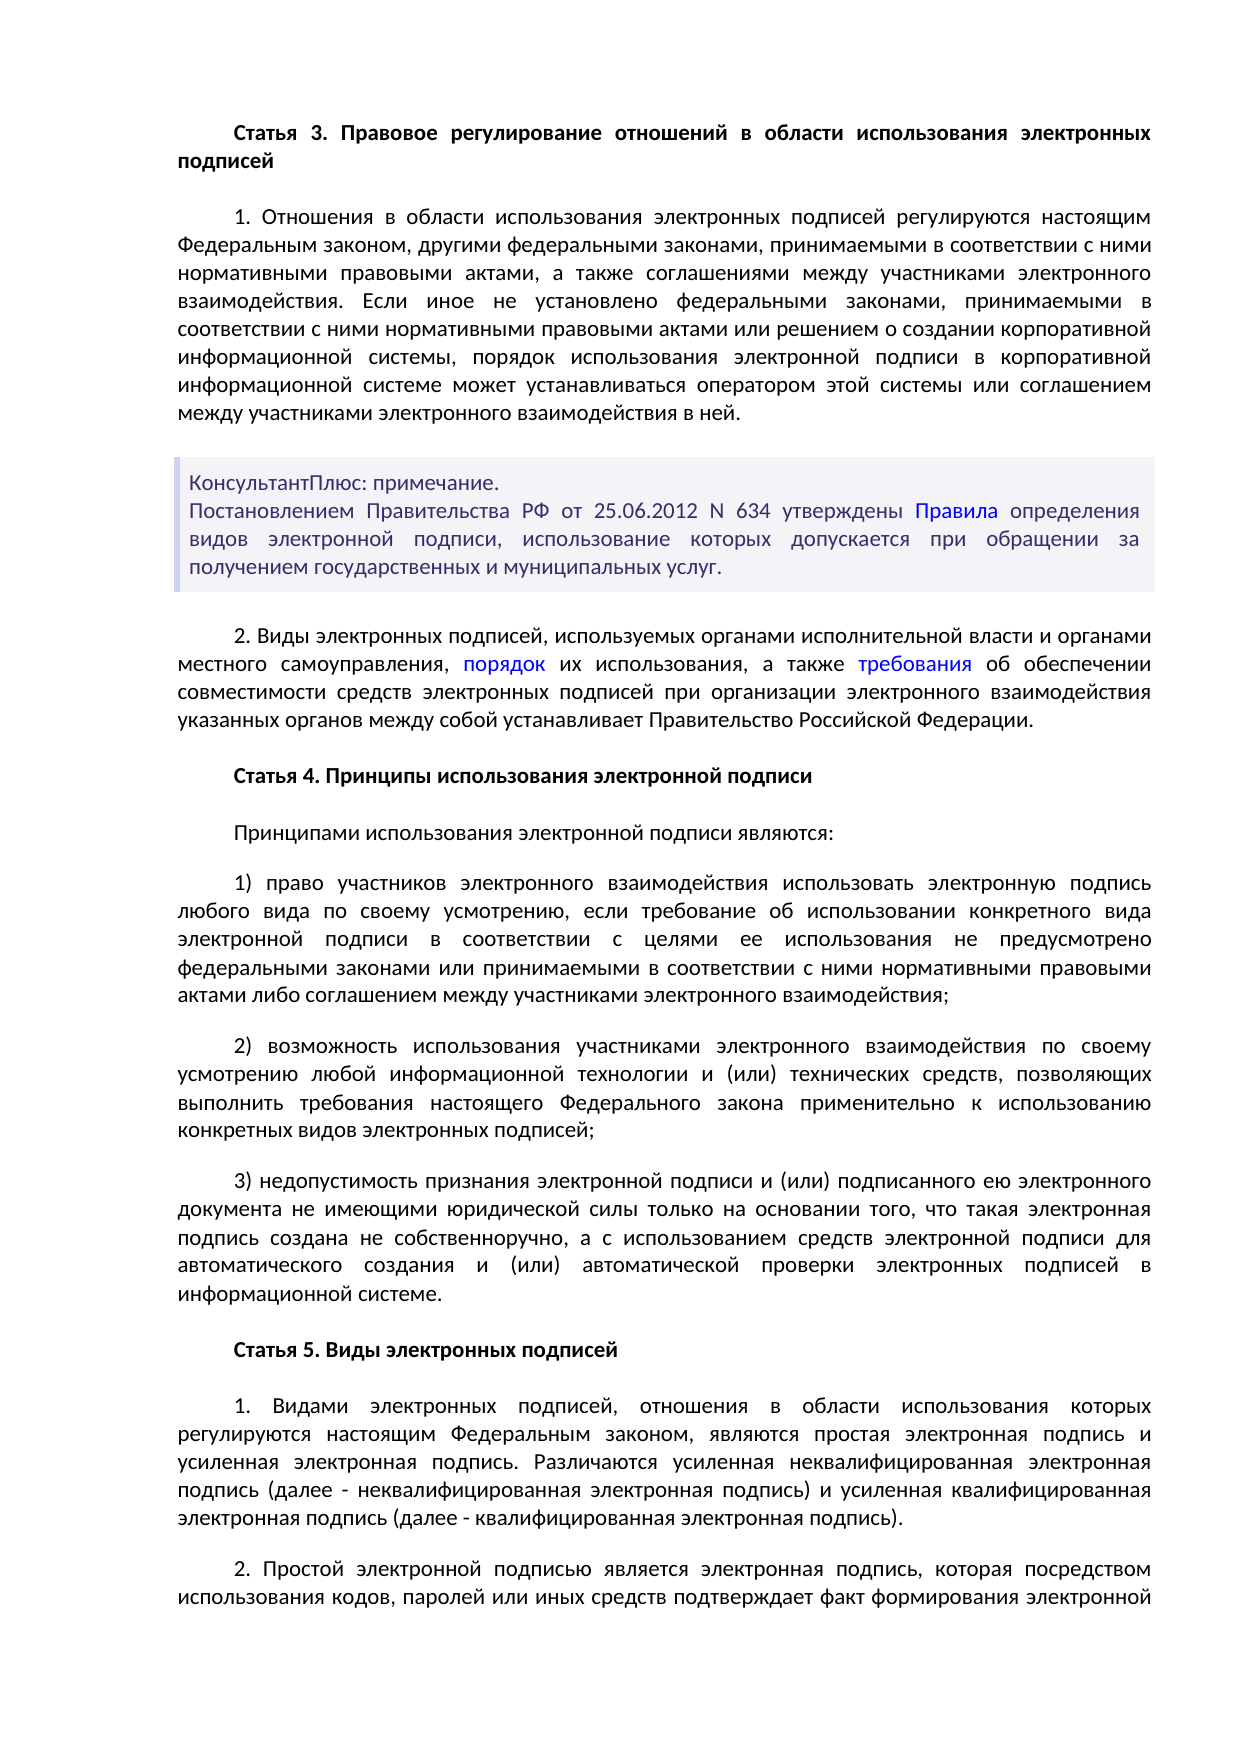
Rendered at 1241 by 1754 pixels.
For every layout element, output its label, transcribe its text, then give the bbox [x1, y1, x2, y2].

title Статья 3. Правовое регулирование отношений в области использования электронных подписей [177, 118, 1152, 174]
text Принципами использования электронной подписи являются: [177, 818, 1152, 846]
text 1) право участников электронного взаимодействия использовать электронную подпись любого вида по своему усмотрению, если требование об использовании конкретного вида электронной подписи в соответствии с целями ее использования не предусмотрено федеральными законами или принимаемыми в соответствии с ними нормативными правовыми актами либо соглашением между участниками электронного взаимодействия; [177, 868, 1152, 1009]
text 2. Виды электронных подписей, используемых органами исполнительной власти и органами местного самоуправления, порядок их использования, а также требования об обеспечении совместимости средств электронных подписей при организации электронного взаимодействия указанных органов между собой устанавливает Правительство Российской Федерации. [177, 621, 1152, 733]
text 3) недопустимость признания электронной подписи и (или) подписанного ею электронного документа не имеющими юридической силы только на основании того, что такая электронная подпись создана не собственноручно, а с использованием средств электронной подписи для автоматического создания и (или) автоматической проверки электронных подписей в информационной системе. [177, 1167, 1152, 1307]
title Статья 4. Принципы использования электронной подписи [177, 762, 1152, 789]
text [177, 1554, 1152, 1610]
title Статья 5. Виды электронных подписей [177, 1335, 1152, 1363]
text 1. Отношения в области использования электронных подписей регулируются настоящим Федеральным законом, другими федеральными законами, принимаемыми в соответствии с ними нормативными правовыми актами, а также соглашениями между участниками электронного взаимодействия. Если иное не установлено федеральными законами, принимаемыми в соответствии с ними нормативными правовыми актами или решением о создании корпоративной информационной системы, порядок использования электронной подписи в корпоративной информационной системе может устанавливаться оператором этой системы или соглашением между участниками электронного взаимодействия в ней. [177, 202, 1152, 426]
text 1. Видами электронных подписей, отношения в области использования которых регулируются настоящим Федеральным законом, являются простая электронная подпись и усиленная электронная подпись. Различаются усиленная неквалифицированная электронная подпись (далее - неквалифицированная электронная подпись) и усиленная квалифицированная электронная подпись (далее - квалифицированная электронная подпись). [177, 1391, 1152, 1531]
text 2) возможность использования участниками электронного взаимодействия по своему усмотрению любой информационной технологии и (или) технических средств, позволяющих выполнить требования настоящего Федерального закона применительно к использованию конкретных видов электронных подписей; [177, 1032, 1152, 1144]
table_header КонсультантПлюс: примечание. Постановлением Правительства РФ от 25.06.2012 N 634 утверждены Правила определения видов электронной подписи, использование которых допускается при обращении за получением государственных и муниципальных услуг. [180, 457, 1149, 592]
